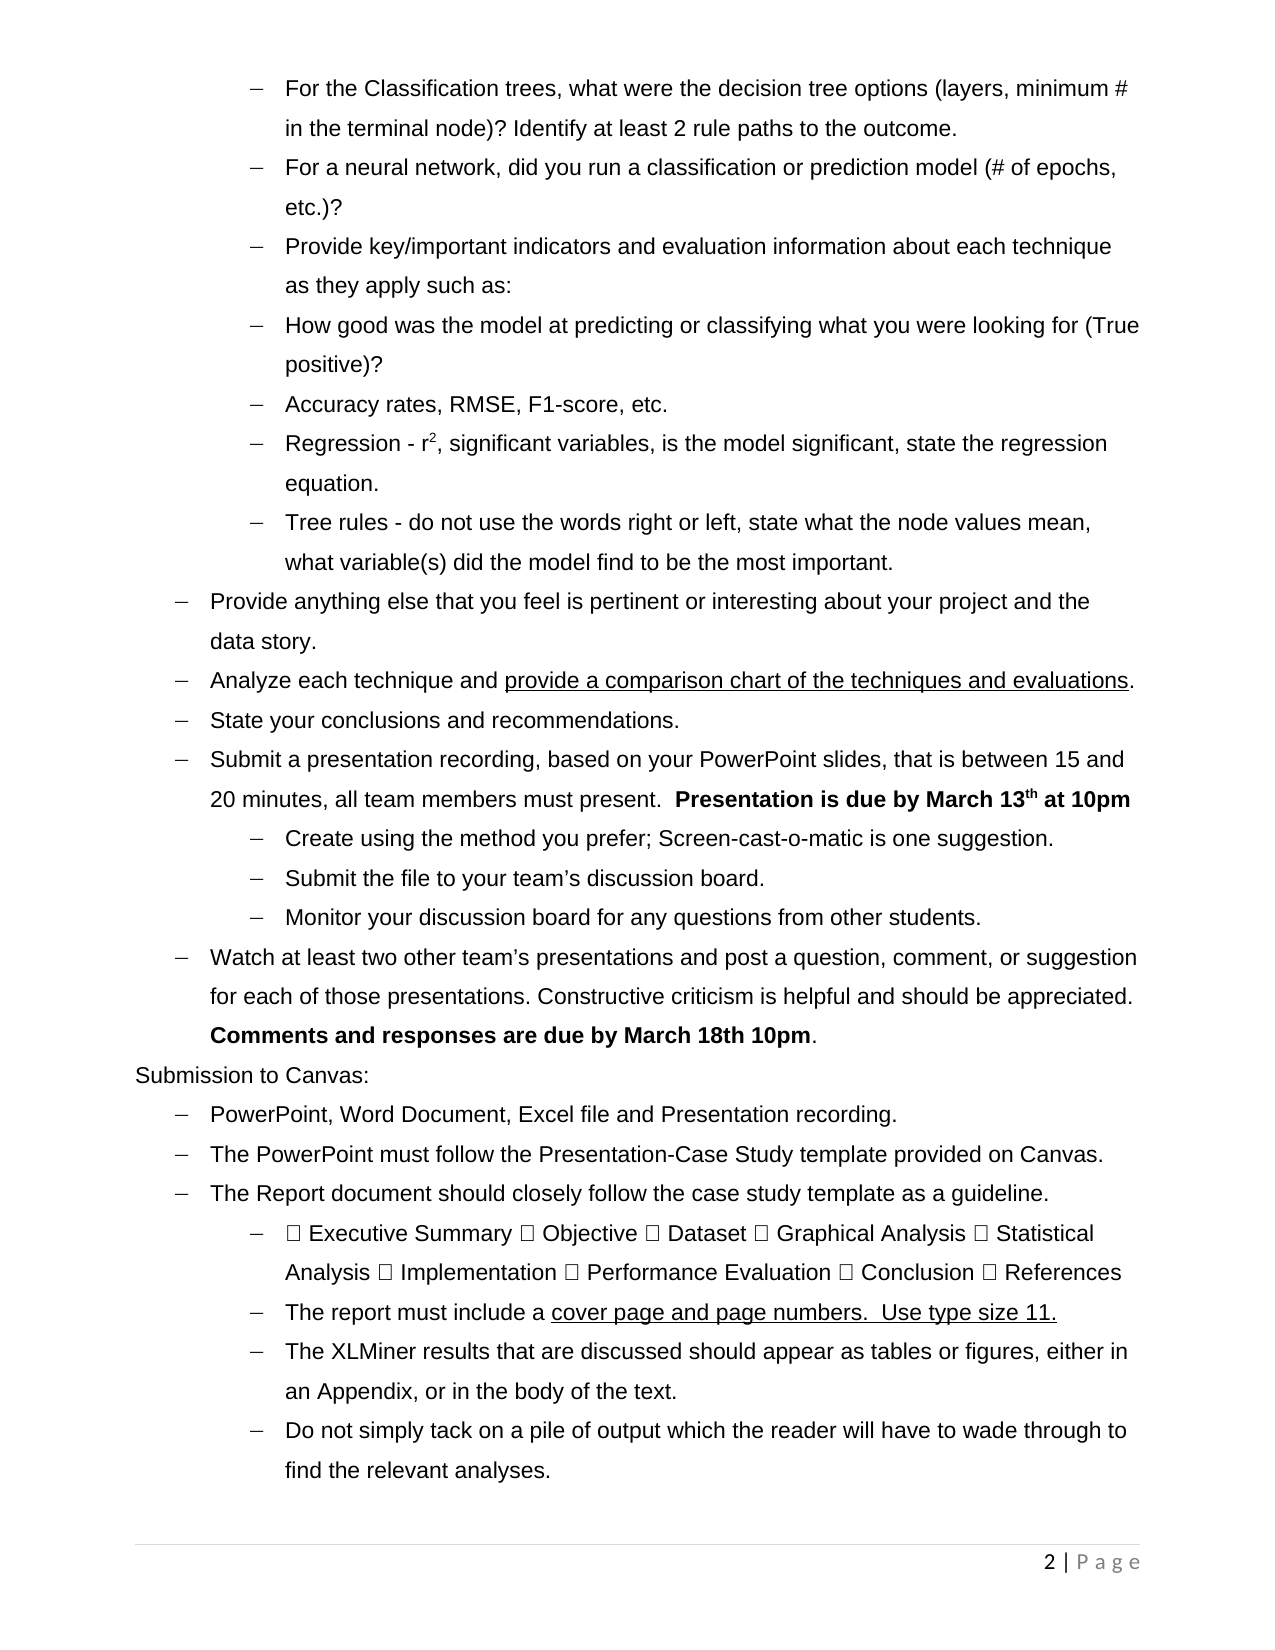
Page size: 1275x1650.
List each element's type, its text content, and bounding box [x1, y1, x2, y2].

list For a neural network, did you run a classification or prediction model (# of epochs, etc.)? [247, 154, 1140, 220]
list Provide anything else that you feel is pertinent or interesting about your project and the data story. [172, 588, 1140, 654]
list The report must include a cover page and page numbers. Use type size 11. [247, 1299, 1140, 1325]
list Provide key/important indicators and evaluation information about each technique as they apply such as: [247, 233, 1140, 299]
list Monitor your discussion board for any questions from other students. [247, 904, 1140, 930]
list Watch at least two other team’s presentations and post a question, comment, or suggestion for each of those presentations. Constructive criticism is helpful and should be appreciated. Comments and responses are due by March 18th 10pm. [172, 943, 1140, 1049]
list The PowerPoint must follow the Presentation-Case Study template provided on Canvas. [172, 1141, 1140, 1167]
list State your conclusions and recommendations. [172, 707, 1140, 733]
list Create using the method you prefer; Screen-cast-o-matic is one suggestion. [247, 825, 1140, 851]
list For the Classification trees, what were the decision tree options (layers, minimum # in the terminal node)? Identify at least 2 rule paths to the outcome. [247, 75, 1140, 141]
list The Report document should closely follow the case study template as a guideline. [172, 1180, 1140, 1207]
list Submit the file to your team’s discussion board. [247, 864, 1140, 891]
list The XLMiner results that are discussed should appear as tables or figures, either in an Appendix, or in the body of the text. [247, 1338, 1140, 1404]
list PowerPoint, Word Document, Excel file and Presentation recording. [172, 1101, 1140, 1128]
list  Executive Summary  Objective  Dataset  Graphical Analysis  Statistical Analysis  Implementation  Performance Evaluation  Conclusion  References [247, 1220, 1140, 1286]
list Tree rules - do not use the words right or left, state what the node values mean, what variable(s) did the model find to be the most important. [247, 509, 1140, 575]
text Submission to Canvas: [135, 1062, 1140, 1088]
list Submit a presentation recording, based on your PowerPoint slides, that is between 15 and 20 minutes, all team members must present. Presentation is due by March 13th at 10pm [172, 746, 1140, 812]
list How good was the model at predicting or classifying what you were looking for (True positive)? [247, 312, 1140, 378]
list Analyze each technique and provide a comparison chart of the techniques and evaluations. [172, 667, 1140, 693]
list Do not simply tack on a pile of output which the reader will have to wade through to find the relevant analyses. [247, 1417, 1140, 1483]
list Accuracy rates, RMSE, F1-score, etc. [247, 391, 1140, 417]
list Regression - r2, significant variables, is the model significant, state the regression equation. [247, 430, 1140, 496]
